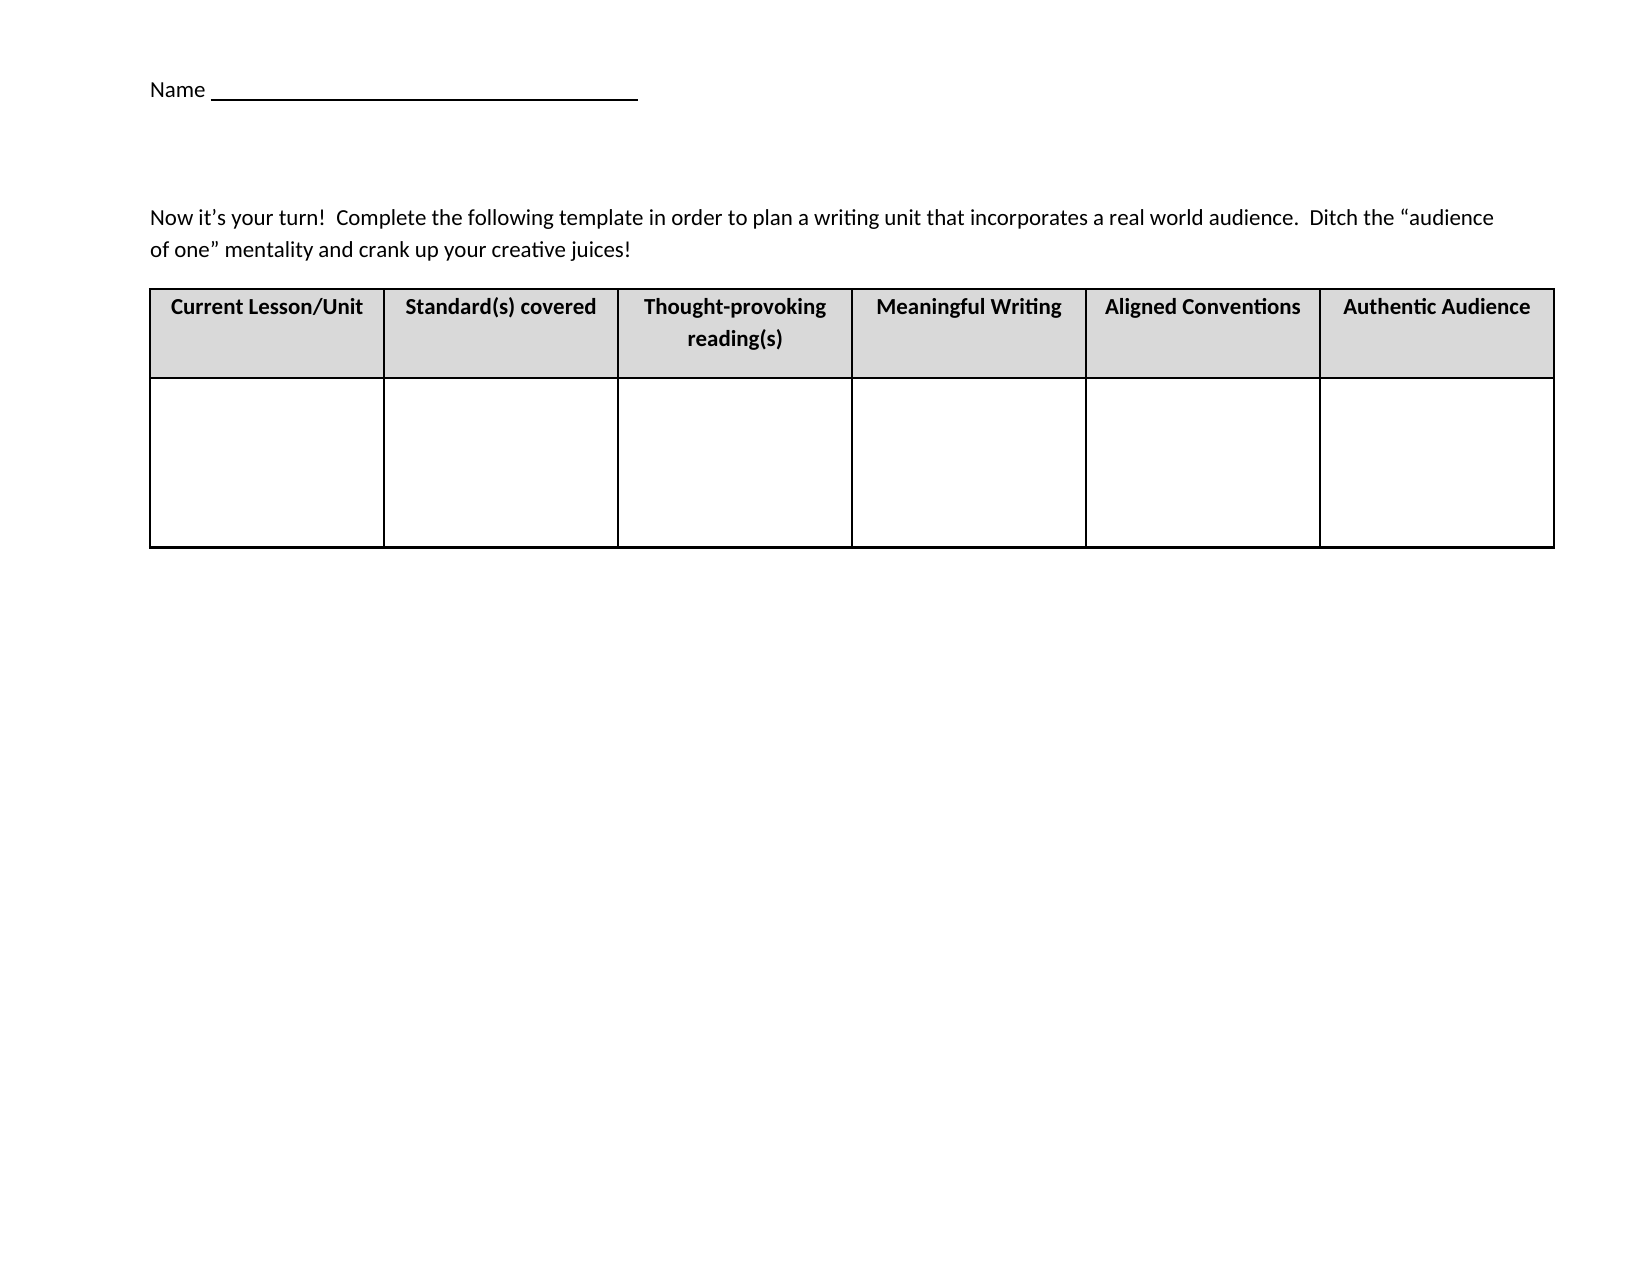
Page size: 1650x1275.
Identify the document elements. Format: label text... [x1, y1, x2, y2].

table_header Thought-provoking reading(s) [619, 290, 851, 377]
table_header Current Lesson/Unit [151, 290, 383, 377]
table_cell [853, 379, 1085, 546]
table_header Standard(s) covered [385, 290, 617, 377]
table_cell [619, 379, 851, 546]
table_cell [385, 379, 617, 546]
table_cell [1321, 379, 1553, 546]
table_header Authentic Audience [1321, 290, 1553, 377]
table_header Aligned Conventions [1087, 290, 1319, 377]
text Now it’s your turn! Complete the following template in order to plan a writing unit that incorporates a real world audience. Ditch the “audience of one” mentality and crank up your creative juices! [150, 203, 1500, 263]
table_header Meaningful Writing [853, 290, 1085, 377]
table_cell [1087, 379, 1319, 546]
table_cell [151, 379, 383, 546]
